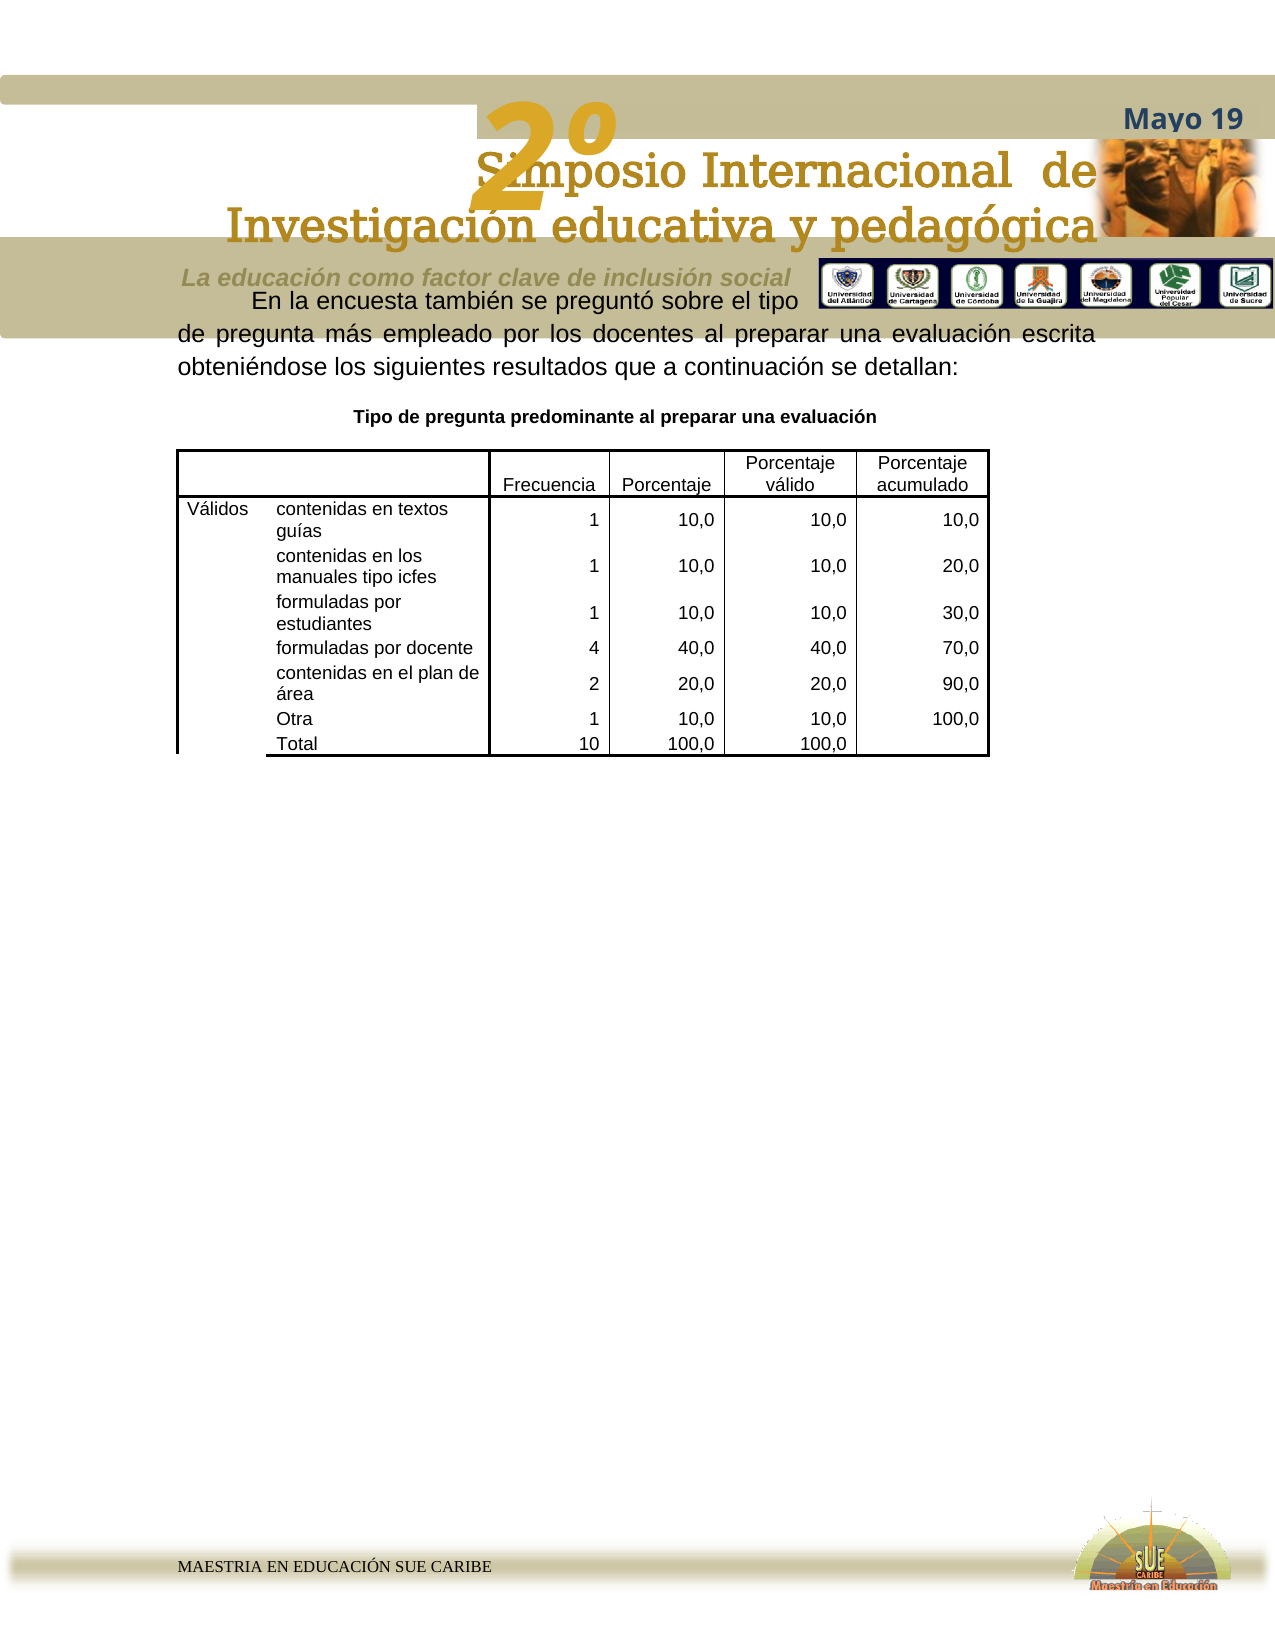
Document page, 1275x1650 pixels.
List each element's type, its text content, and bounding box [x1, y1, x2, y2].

table_cell 10,0 [725, 582, 856, 628]
table_cell contenidas en el plan de área [266, 653, 488, 699]
table_cell 100,0 [609, 724, 724, 755]
table_cell formuladas por docente [266, 628, 488, 653]
table_cell 4 [491, 628, 608, 653]
table_cell 70,0 [857, 628, 987, 653]
picture [818, 113, 1274, 303]
table_cell 10,0 [609, 536, 724, 582]
table_cell 10,0 [609, 699, 724, 724]
table_cell 10,0 [725, 493, 856, 536]
table_cell 10,0 [609, 493, 724, 536]
table_cell 20,0 [725, 653, 856, 699]
table_cell 10,0 [725, 699, 856, 724]
table_cell formuladas por estudiantes [266, 582, 488, 628]
table_cell Total [266, 724, 488, 755]
table_cell 20,0 [857, 536, 987, 582]
table_cell 30,0 [857, 582, 987, 628]
table_header Frecuencia [491, 446, 608, 489]
table_cell 40,0 [725, 628, 856, 653]
table_cell contenidas en los manuales tipo icfes [266, 536, 488, 582]
table_cell Válidos [179, 493, 266, 755]
table_cell 10 [491, 724, 608, 755]
table_cell [857, 724, 987, 755]
table_cell 100,0 [725, 724, 856, 755]
table_cell 10,0 [725, 536, 856, 582]
text Tipo de pregunta predominante al preparar una evaluación [177, 400, 1098, 422]
table_cell 20,0 [609, 653, 724, 699]
table_cell 2 [491, 653, 608, 699]
table_header Porcentaje acumulado [857, 446, 987, 489]
picture [0, 1495, 1275, 1598]
text En la encuesta también se preguntó sobre el tipo de pregunta más empleado por los docentes al preparar una evaluación escrita obteniéndose los siguientes resultados que a continuación se detallan: [177, 280, 1098, 375]
table_cell 1 [491, 536, 608, 582]
table_cell 90,0 [857, 653, 987, 699]
table_cell 100,0 [857, 699, 987, 724]
table_cell 1 [491, 493, 608, 536]
table_cell 40,0 [609, 628, 724, 653]
table_header Porcentaje válido [725, 446, 856, 489]
table_cell 1 [491, 582, 608, 628]
table_cell 10,0 [609, 582, 724, 628]
table_header [179, 446, 488, 489]
table_cell contenidas en textos guías [266, 493, 488, 536]
table_cell 10,0 [857, 493, 987, 536]
table_header Porcentaje [609, 446, 724, 489]
table_cell Otra [266, 699, 488, 724]
table_cell 1 [491, 699, 608, 724]
